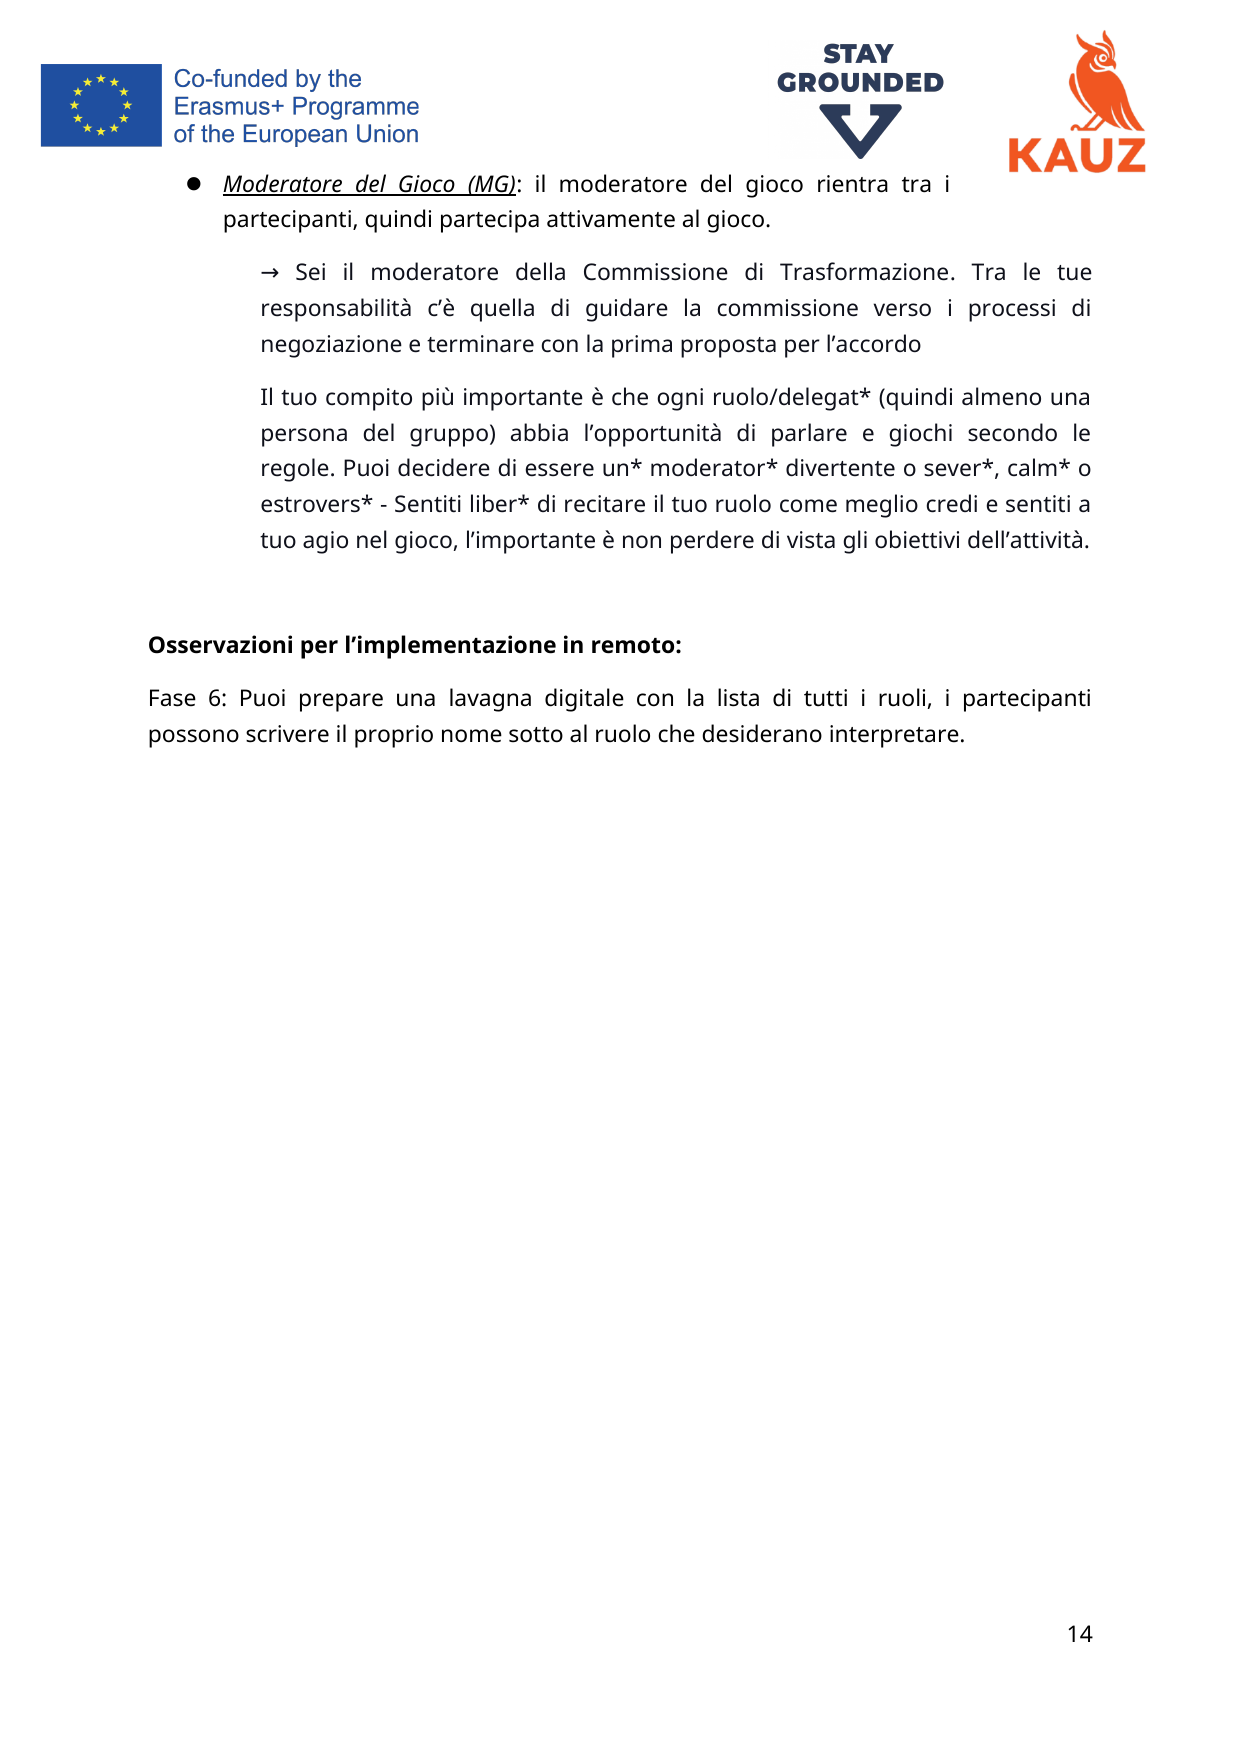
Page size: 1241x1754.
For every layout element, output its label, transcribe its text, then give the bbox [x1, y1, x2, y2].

text Osservazioni per l’implementazione in remoto: [148, 629, 1093, 661]
picture [767, 40, 953, 159]
list Moderatore del Gioco (MG): il moderatore del gioco rientra tra i partecipanti, quindi partecipa attivamente al gioco. [185, 167, 1093, 235]
text Il tuo compito più importante è che ogni ruolo/delegat* (quindi almeno una persona del gruppo) abbia l’opportunità di parlare e giochi secondo le regole. Puoi decidere di essere un* moderator* divertente o sever*, calm* o estrovers* - Sentiti liber* di recitare il tuo ruolo come meglio credi e sentiti a tuo agio nel gioco, l’importante è non perdere di vista gli obiettivi dell’attività. [260, 381, 1093, 556]
picture [969, 12, 1201, 190]
text Fase 6: Puoi prepare una lavagna digitale con la lista di tutti i ruoli, i partecipanti possono scrivere il proprio nome sotto al ruolo che desiderano interpretare. [148, 682, 1093, 749]
picture [40, 64, 419, 147]
text → Sei il moderatore della Commissione di Trasformazione. Tra le tue responsabilità c’è quella di guidare la commissione verso i processi di negoziazione e terminare con la prima proposta per l’accordo [260, 256, 1093, 359]
